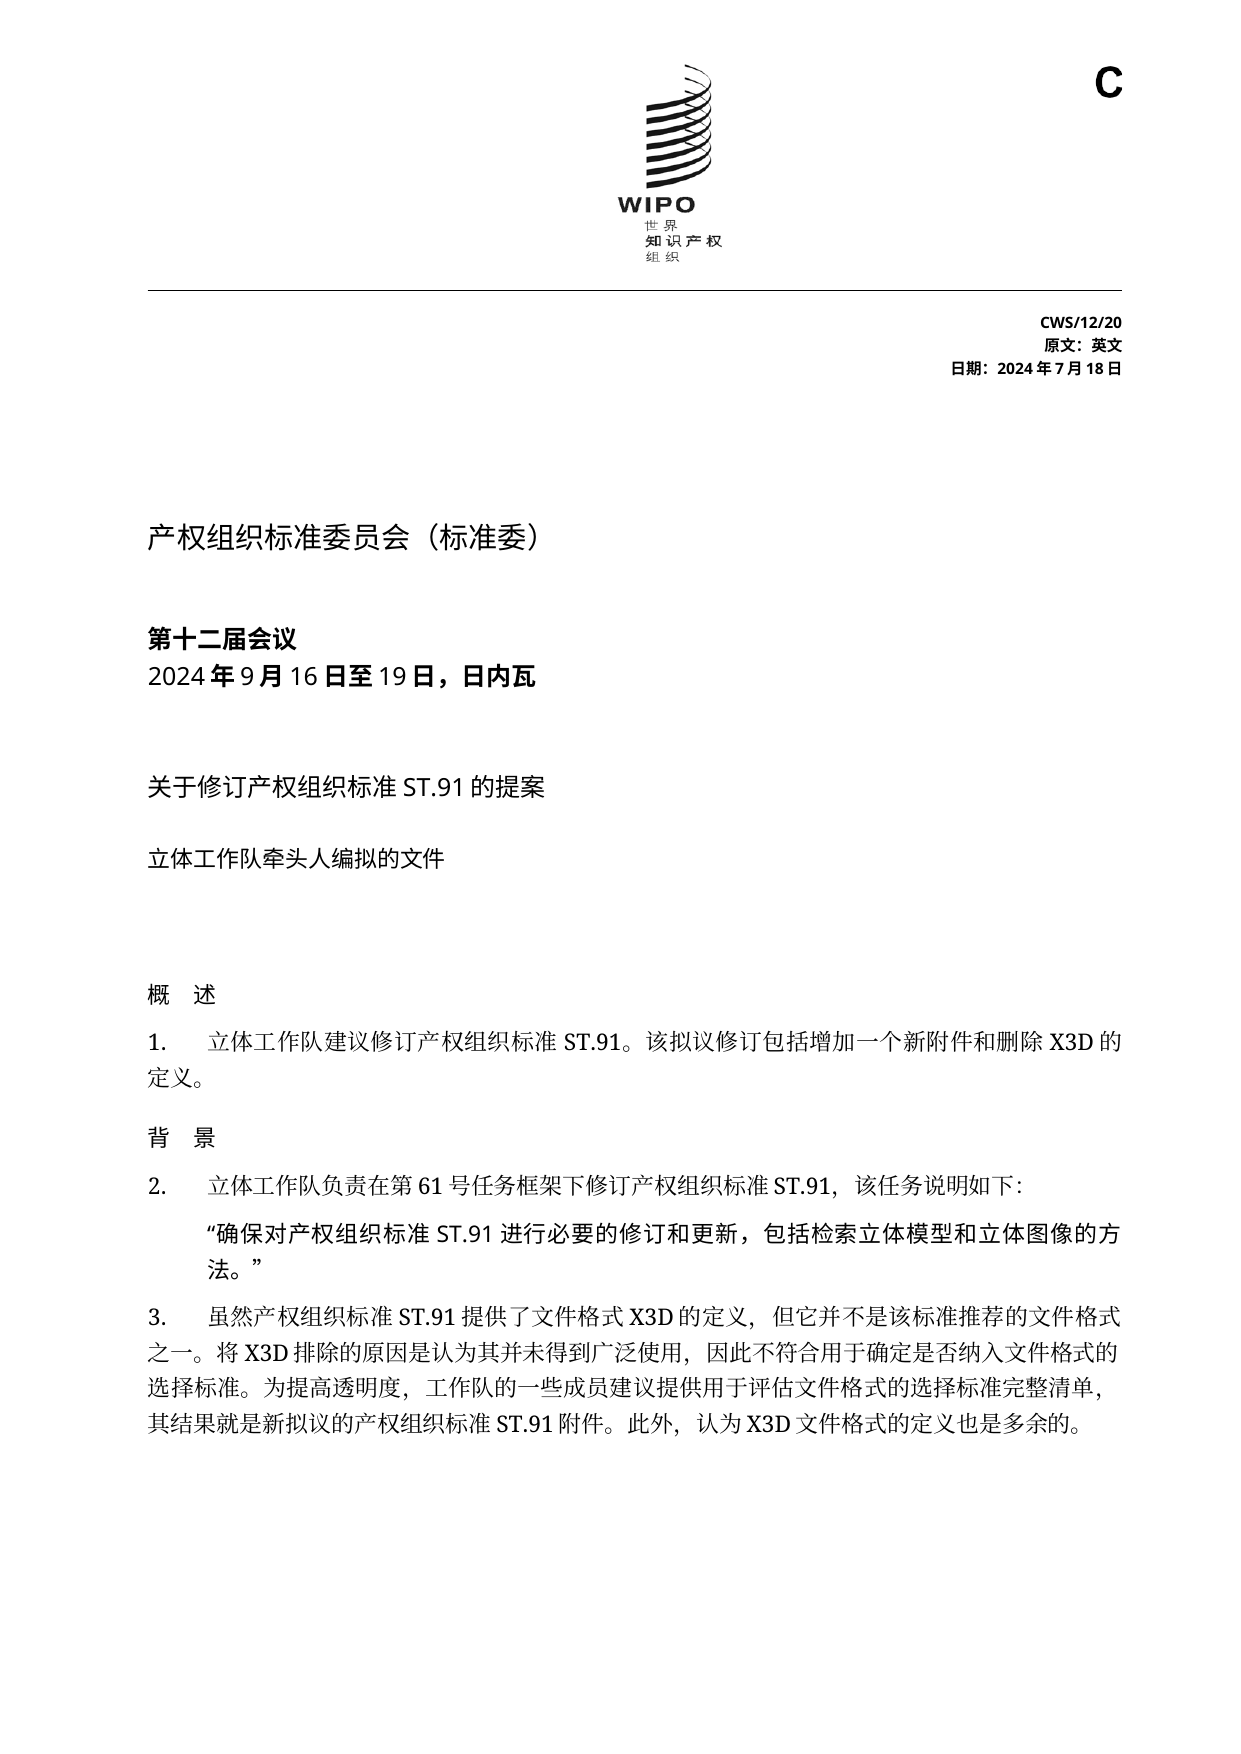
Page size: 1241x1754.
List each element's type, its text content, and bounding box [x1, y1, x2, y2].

subtitle 概 述 [148, 974, 1122, 1010]
text . 立体工作队负责在第61号任务框架下修订产权组织标准ST.91，该任务说明如下： [148, 1166, 1122, 1201]
text 日期：2024年7月18日 [148, 356, 1122, 379]
picture [613, 59, 1123, 278]
text . 虽然产权组织标准ST.91提供了文件格式X3D的定义，但它并不是该标准推荐的文件格式之一。将X3D排除的原因是认为其并未得到广泛使用，因此不符合用于确定是否纳入文件格式的选择标准。为提高透明度，工作队的一些成员建议提供用于评估文件格式的选择标准完整清单，其结果就是新拟议的产权组织标准ST.91附件。此外，认为X3D文件格式的定义也是多余的。 [148, 1297, 1122, 1439]
text 第十二届会议 2024年9月16日至19日，日内瓦 [148, 620, 1122, 692]
text “确保对产权组织标准ST.91进行必要的修订和更新，包括检索立体模型和立体图像的方法。” [207, 1214, 1122, 1285]
text 原文：英文 [148, 333, 1122, 356]
text 关于修订产权组织标准ST.91的提案 [148, 767, 1122, 803]
text . 立体工作队建议修订产权组织标准ST.91。该拟议修订包括增加一个新附件和删除X3D的定义。 [148, 1022, 1122, 1093]
text cWS/12/20 [148, 291, 1122, 333]
text 产权组织标准委员会（标准委） [148, 515, 1122, 557]
subtitle 背 景 [148, 1118, 1122, 1153]
text 立体工作队牵头人编拟的文件 [148, 841, 1122, 874]
